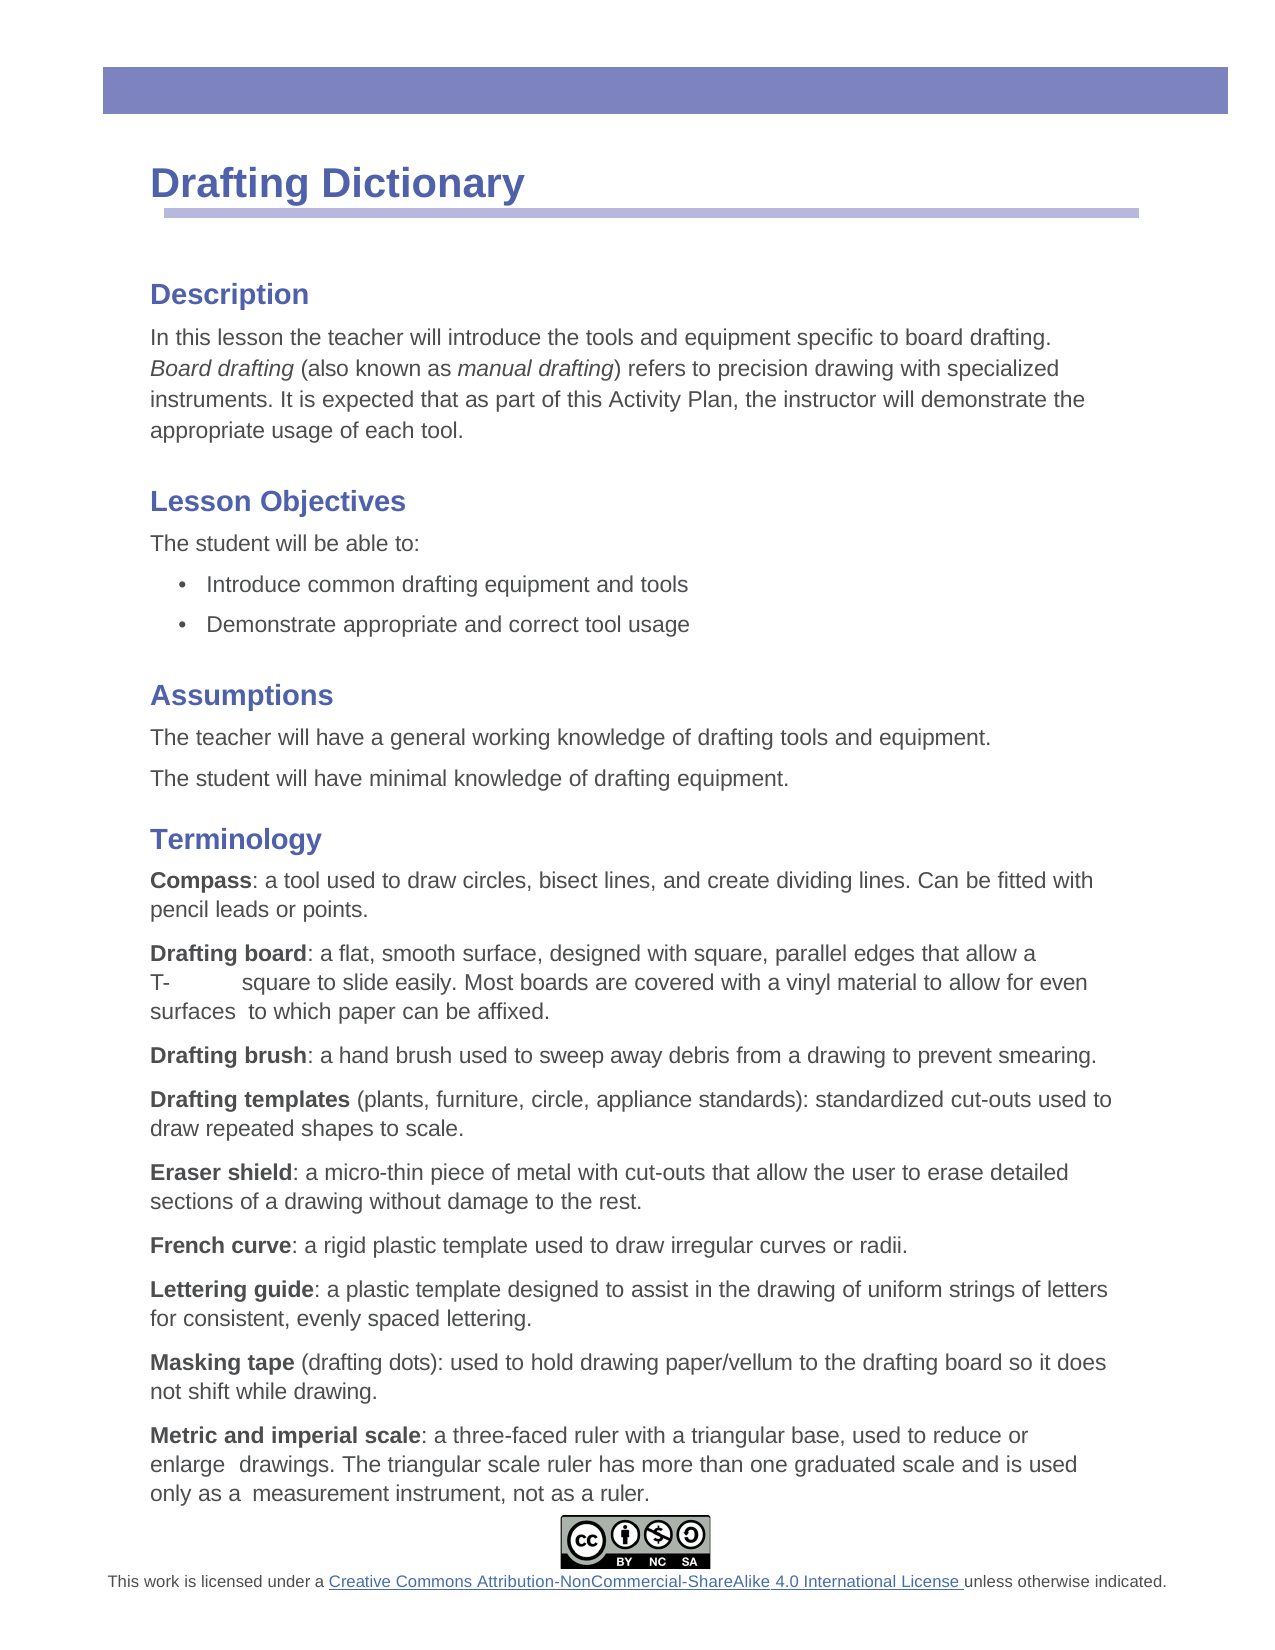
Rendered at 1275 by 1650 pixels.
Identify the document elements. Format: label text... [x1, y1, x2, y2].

list square to slide easily. Most boards are covered with a vinyl material to allow for even surfaces to which paper can be affixed. [150, 969, 1108, 1024]
text In this lesson the teacher will introduce the tools and equipment specific to board drafting. Board drafting (also known as manual drafting) refers to precision drawing with specialized instruments. It is expected that as part of this Activity Plan, the instructor will demonstrate the appropriate usage of each tool. [150, 324, 1108, 443]
picture [560, 1515, 711, 1569]
text Drafting brush: a hand brush used to sweep away debris from a drawing to prevent smearing. [150, 1042, 1239, 1068]
text Drafting templates (plants, furniture, circle, appliance standards): standardized cut-outs used to draw repeated shapes to scale. [150, 1086, 1147, 1141]
text The teacher will have a general working knowledge of drafting tools and equipment. The student will have minimal knowledge of drafting equipment. [150, 724, 1027, 791]
text This work is licensed under a Creative Commons Attribution-NonCommercial-ShareAlike 4.0 International License unless otherwise indicated. [107, 1572, 1239, 1591]
subtitle Drafting Dictionary [150, 159, 1239, 207]
text Drafting board: a flat, smooth surface, designed with square, parallel edges that allow a [150, 939, 1239, 966]
subtitle Assumptions [150, 678, 1239, 711]
text Masking tape (drafting dots): used to hold drawing paper/vellum to the drafting board so it does not shift while drawing. [150, 1349, 1108, 1404]
text The student will be able to: [150, 530, 1239, 556]
text French curve: a rigid plastic template used to draw irregular curves or radii. [150, 1232, 1239, 1258]
text Metric and imperial scale: a three-faced ruler with a triangular base, used to reduce or enlarge drawings. The triangular scale ruler has more than one graduated scale and is used only as a measurement instrument, not as a ruler. [150, 1422, 1108, 1506]
text Compass: a tool used to draw circles, bisect lines, and create dividing lines. Can be fitted with pencil leads or points. [150, 867, 1108, 922]
text Eraser shield: a micro-thin piece of metal with cut-outs that allow the user to erase detailed sections of a drawing without damage to the rest. [150, 1159, 1108, 1214]
list Introduce common drafting equipment and tools [178, 571, 1239, 597]
subtitle Lesson Objectives [150, 483, 1239, 517]
subtitle Description [150, 277, 1239, 311]
list Demonstrate appropriate and correct tool usage [178, 611, 1239, 638]
text Lettering guide: a plastic template designed to assist in the drawing of uniform strings of letters for consistent, evenly spaced lettering. [150, 1276, 1108, 1331]
subtitle Terminology [150, 822, 1239, 856]
